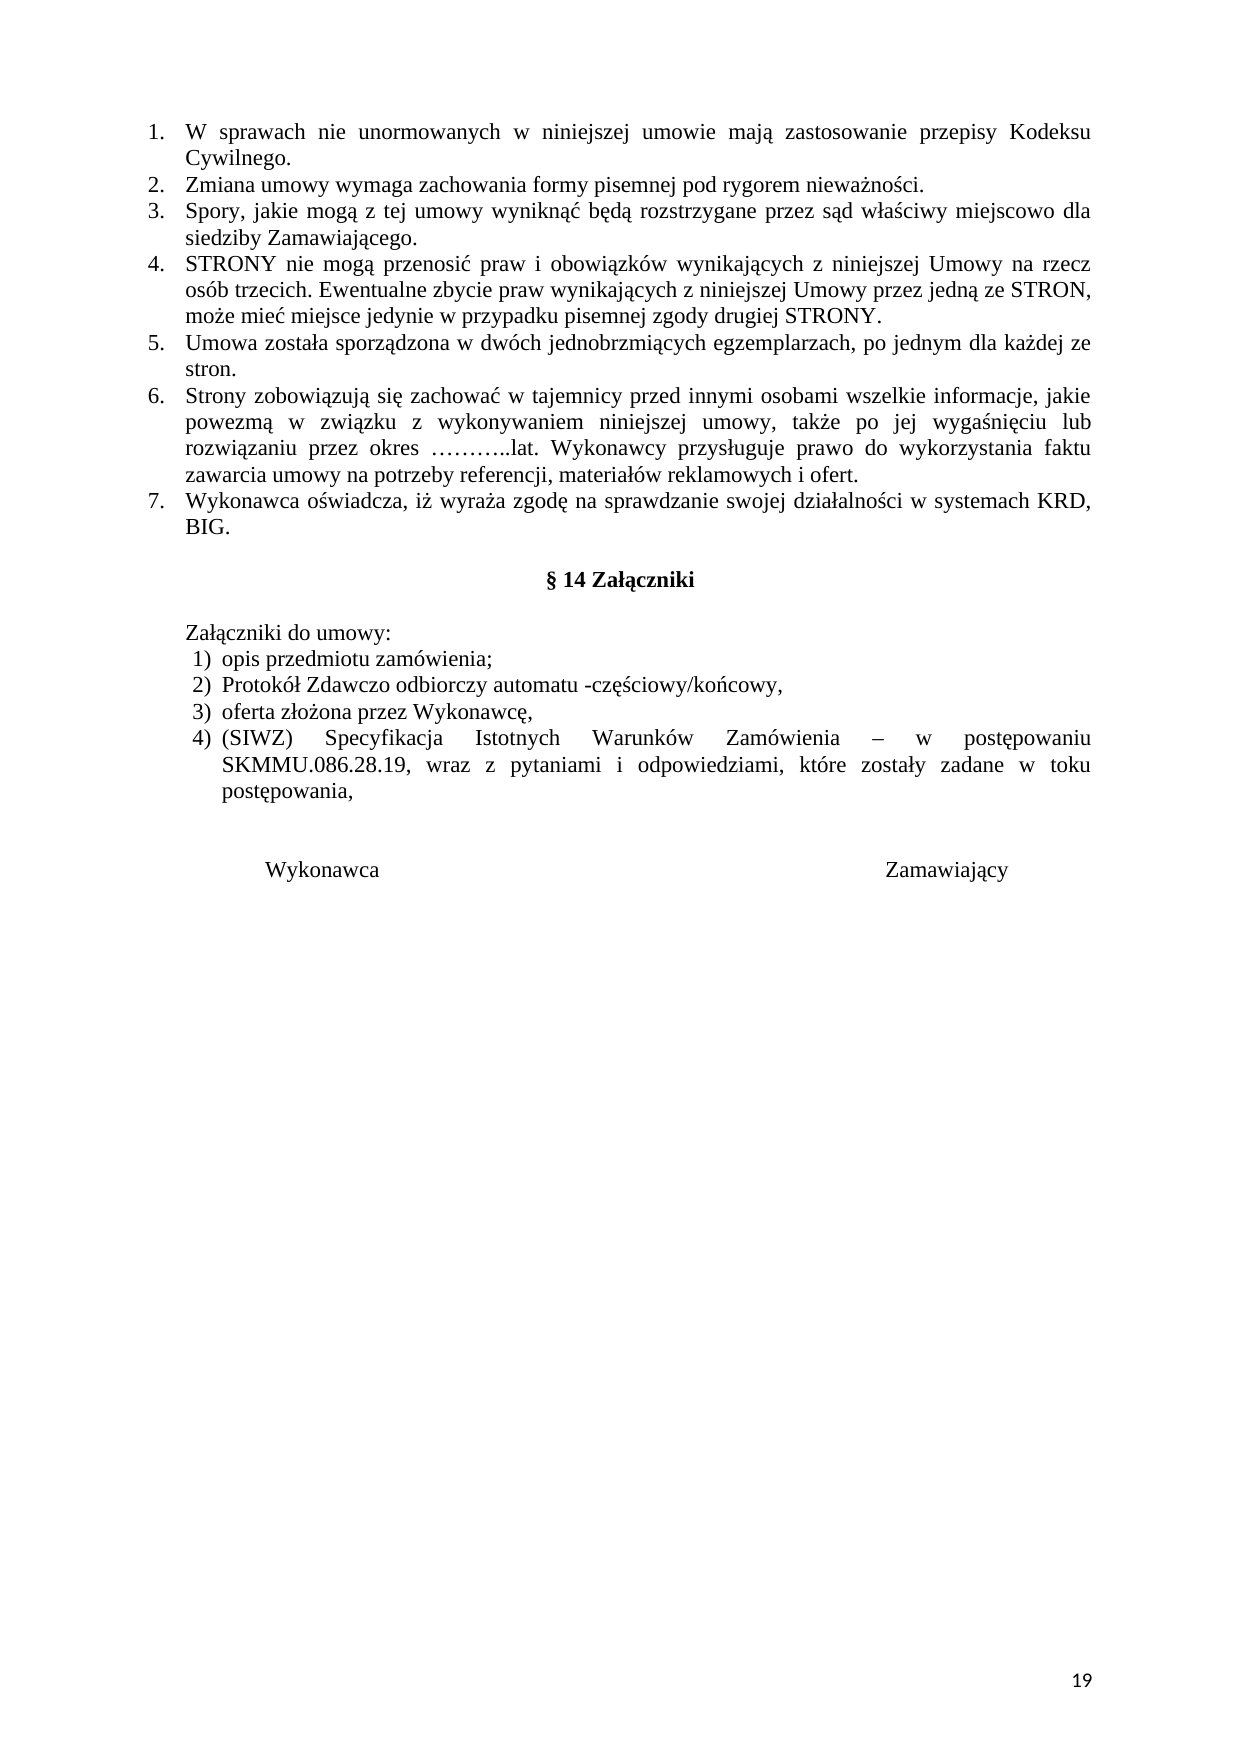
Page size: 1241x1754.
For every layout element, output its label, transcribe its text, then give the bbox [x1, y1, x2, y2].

list Zmiana umowy wymaga zachowania formy pisemnej pod rygorem nieważności. [148, 171, 1092, 197]
list opis przedmiotu zamówienia; [192, 645, 1092, 672]
text Wykonawca Zamawiający [148, 856, 1092, 882]
text Załączniki do umowy: [185, 619, 1092, 645]
list (SIWZ) Specyfikacja Istotnych Warunków Zamówienia – w postępowaniu SKMMU.086.28.19, wraz z pytaniami i odpowiedziami, które zostały zadane w toku postępowania, [192, 724, 1092, 803]
list Wykonawca oświadcza, iż wyraża zgodę na sprawdzanie swojej działalności w systemach KRD, BIG. [148, 487, 1092, 540]
list W sprawach nie unormowanych w niniejszej umowie mają zastosowanie przepisy Kodeksu Cywilnego. [148, 118, 1092, 171]
list oferta złożona przez Wykonawcę, [192, 698, 1092, 724]
text § 14 Załączniki [148, 566, 1092, 592]
list Spory, jakie mogą z tej umowy wyniknąć będą rozstrzygane przez sąd właściwy miejscowo dla siedziby Zamawiającego. [148, 197, 1092, 250]
list Protokół Zdawczo odbiorczy automatu -częściowy/końcowy, [192, 672, 1092, 698]
list STRONY nie mogą przenosić praw i obowiązków wynikających z niniejszej Umowy na rzecz osób trzecich. Ewentualne zbycie praw wynikających z niniejszej Umowy przez jedną ze STRON, może mieć miejsce jedynie w przypadku pisemnej zgody drugiej STRONY. [148, 250, 1092, 329]
list Strony zobowiązują się zachować w tajemnicy przed innymi osobami wszelkie informacje, jakie powezmą w związku z wykonywaniem niniejszej umowy, także po jej wygaśnięciu lub rozwiązaniu przez okres ………..lat. Wykonawcy przysługuje prawo do wykorzystania faktu zawarcia umowy na potrzeby referencji, materiałów reklamowych i ofert. [148, 382, 1092, 487]
list Umowa została sporządzona w dwóch jednobrzmiących egzemplarzach, po jednym dla każdej ze stron. [148, 329, 1092, 382]
